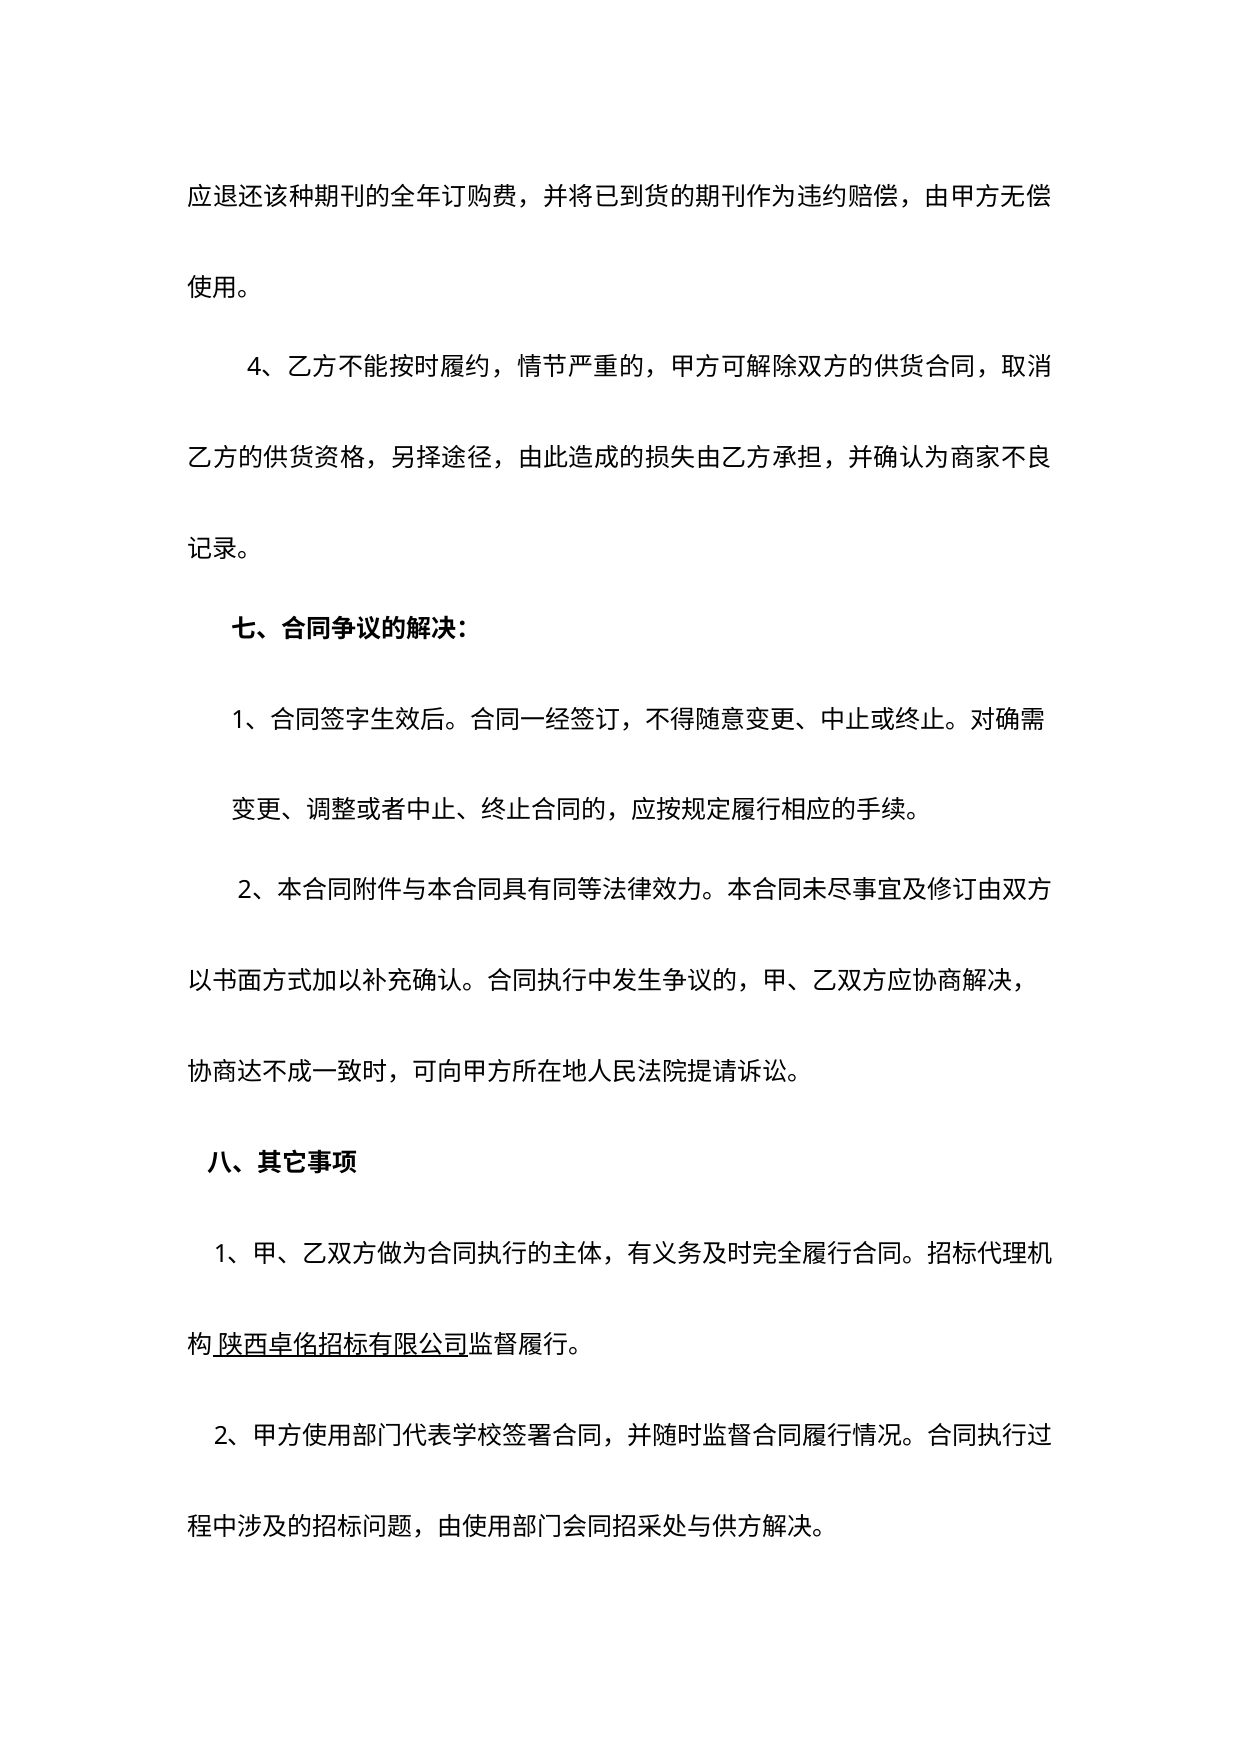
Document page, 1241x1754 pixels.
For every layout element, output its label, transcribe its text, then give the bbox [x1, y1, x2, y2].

text 4、乙方不能按时履约，情节严重的，甲方可解除双方的供货合同，取消乙方的供货资格，另择途径，由此造成的损失由乙方承担，并确认为商家不良记录。 [187, 332, 1053, 579]
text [187, 162, 1053, 318]
text 七、合同争议的解决： 1、合同签字生效后。合同一经签订，不得随意变更、中止或终止。对确需变更、调整或者中止、终止合同的，应按规定履行相应的手续。 [231, 594, 1053, 841]
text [187, 855, 1053, 1557]
